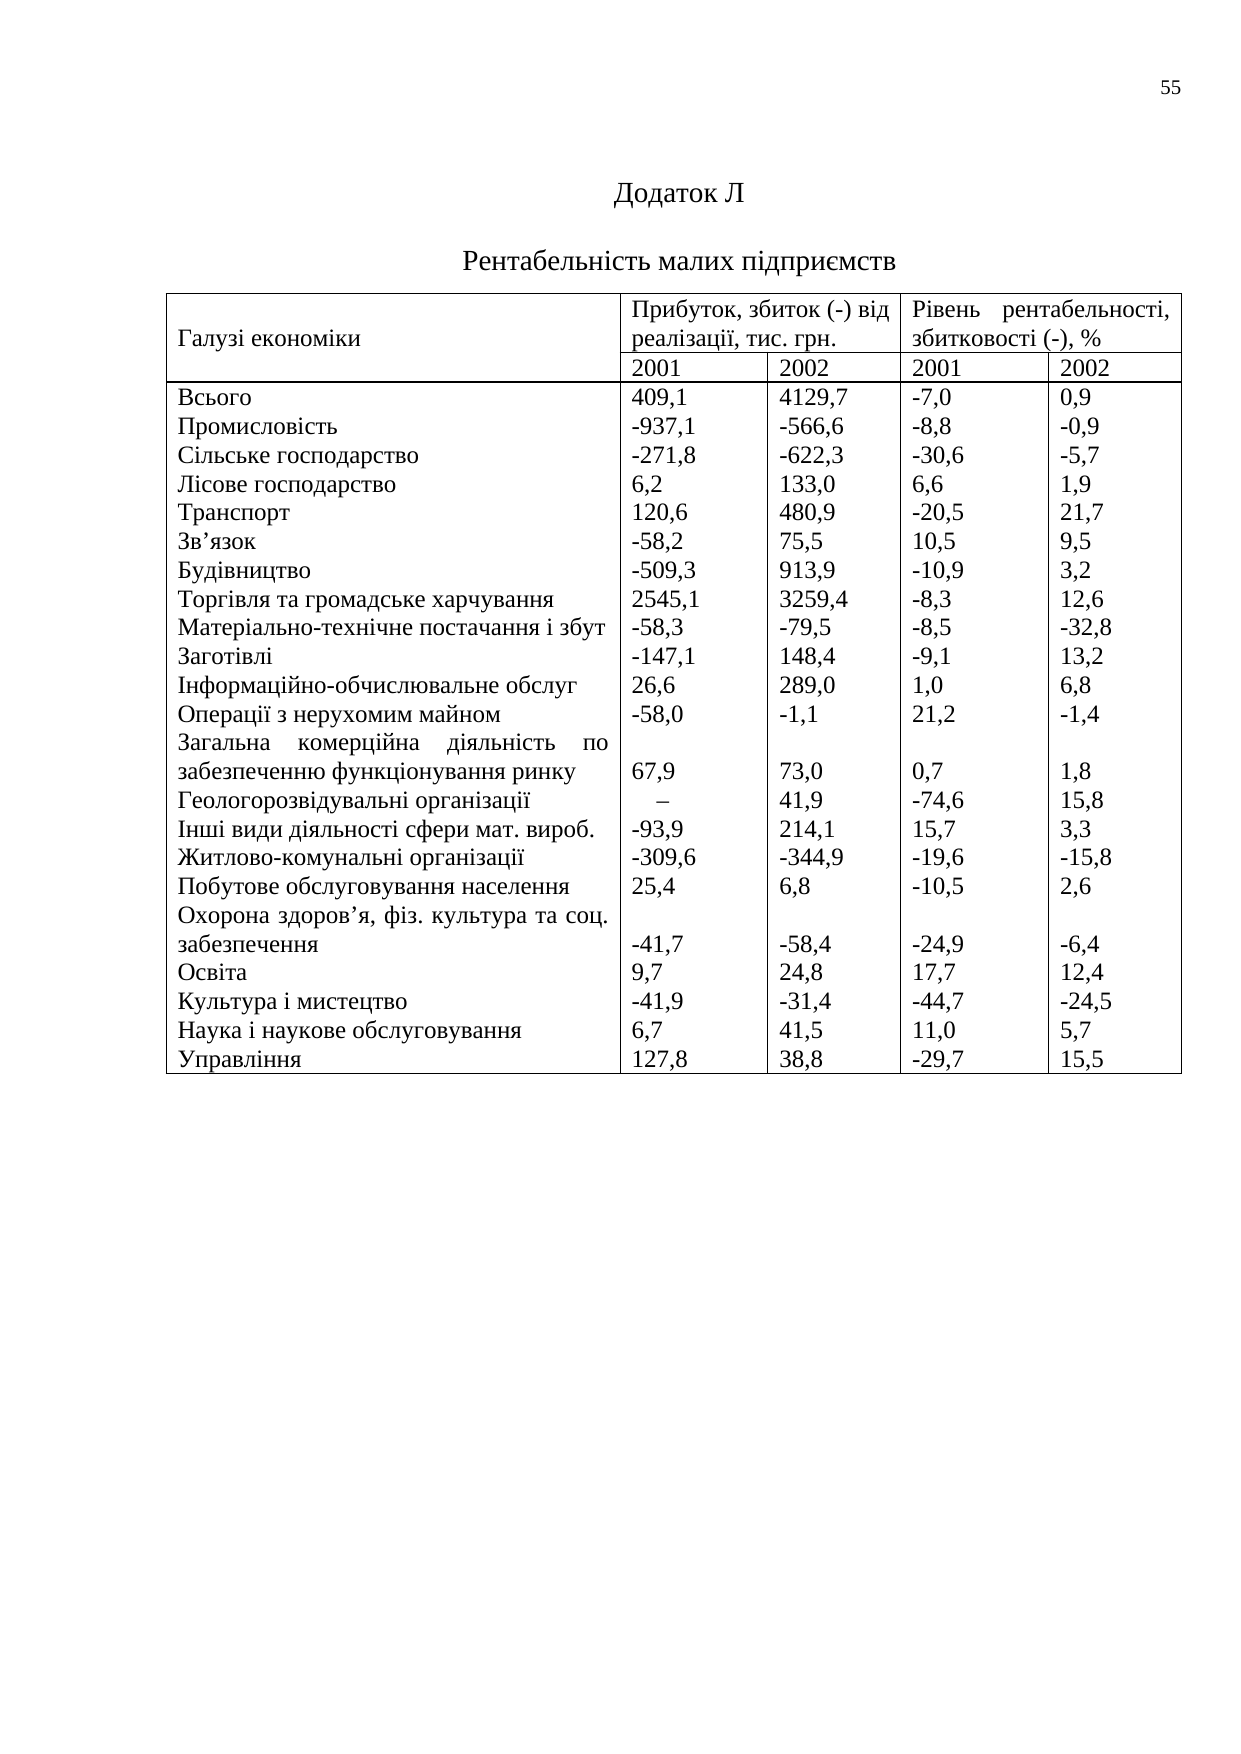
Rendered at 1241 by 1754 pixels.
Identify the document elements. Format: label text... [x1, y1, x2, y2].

table_cell 2002 [1049, 353, 1181, 381]
table_header Рівень рентабельності, збитковості (-), % [901, 294, 1181, 352]
table_cell 2002 [768, 353, 900, 381]
table_cell 409,1 -937,1 -271,8 6,2 120,6 -58,2 -509,3 2545,1 -58,3 -147,1 26,6 -58,0 67,9 – -93,9 -309,6 25,4 -41,7 9,7 -41,9 6,7 127,8 [621, 383, 767, 1072]
table_cell 2001 [901, 353, 1048, 381]
table_cell 0,9 -0,9 -5,7 1,9 21,7 9,5 3,2 12,6 -32,8 13,2 6,8 -1,4 1,8 15,8 3,3 -15,8 2,6 -6,4 12,4 -24,5 5,7 15,5 [1049, 383, 1181, 1072]
table_header Галузі економіки [167, 294, 620, 381]
table_cell -7,0 -8,8 -30,6 6,6 -20,5 10,5 -10,9 -8,3 -8,5 -9,1 1,0 21,2 0,7 -74,6 15,7 -19,6 -10,5 -24,9 17,7 -44,7 11,0 -29,7 [901, 383, 1048, 1072]
table_header Прибуток, збиток (-) від реалізації, тис. грн. [621, 294, 900, 352]
table_cell 4129,7 -566,6 -622,3 133,0 480,9 75,5 913,9 3259,4 -79,5 148,4 289,0 -1,1 73,0 41,9 214,1 -344,9 6,8 -58,4 24,8 -31,4 41,5 38,8 [768, 383, 900, 1072]
text Рентабельність малих підприємств [177, 243, 1181, 276]
table_cell 2001 [621, 353, 767, 381]
text Додаток Л [177, 176, 1181, 209]
table_cell Всього Промисловість Сільське господарство Лісове господарство Транспорт Зв’язок Будівництво Торгівля та громадське харчування Матеріально-технічне постачання і збут Заготівлі Інформаційно-обчислювальне обслуг Операції з нерухомим майном Загальна комерційна діяльність по забезпеченню функціонування ринку Геологорозвідувальні організації Інші види діяльності сфери мат. вироб. Житлово-комунальні організації Побутове обслуговування населення Охорона здоров’я, фіз. культура та соц. забезпечення Освіта Культура і мистецтво Наука і наукове обслуговування Управління [167, 383, 620, 1072]
